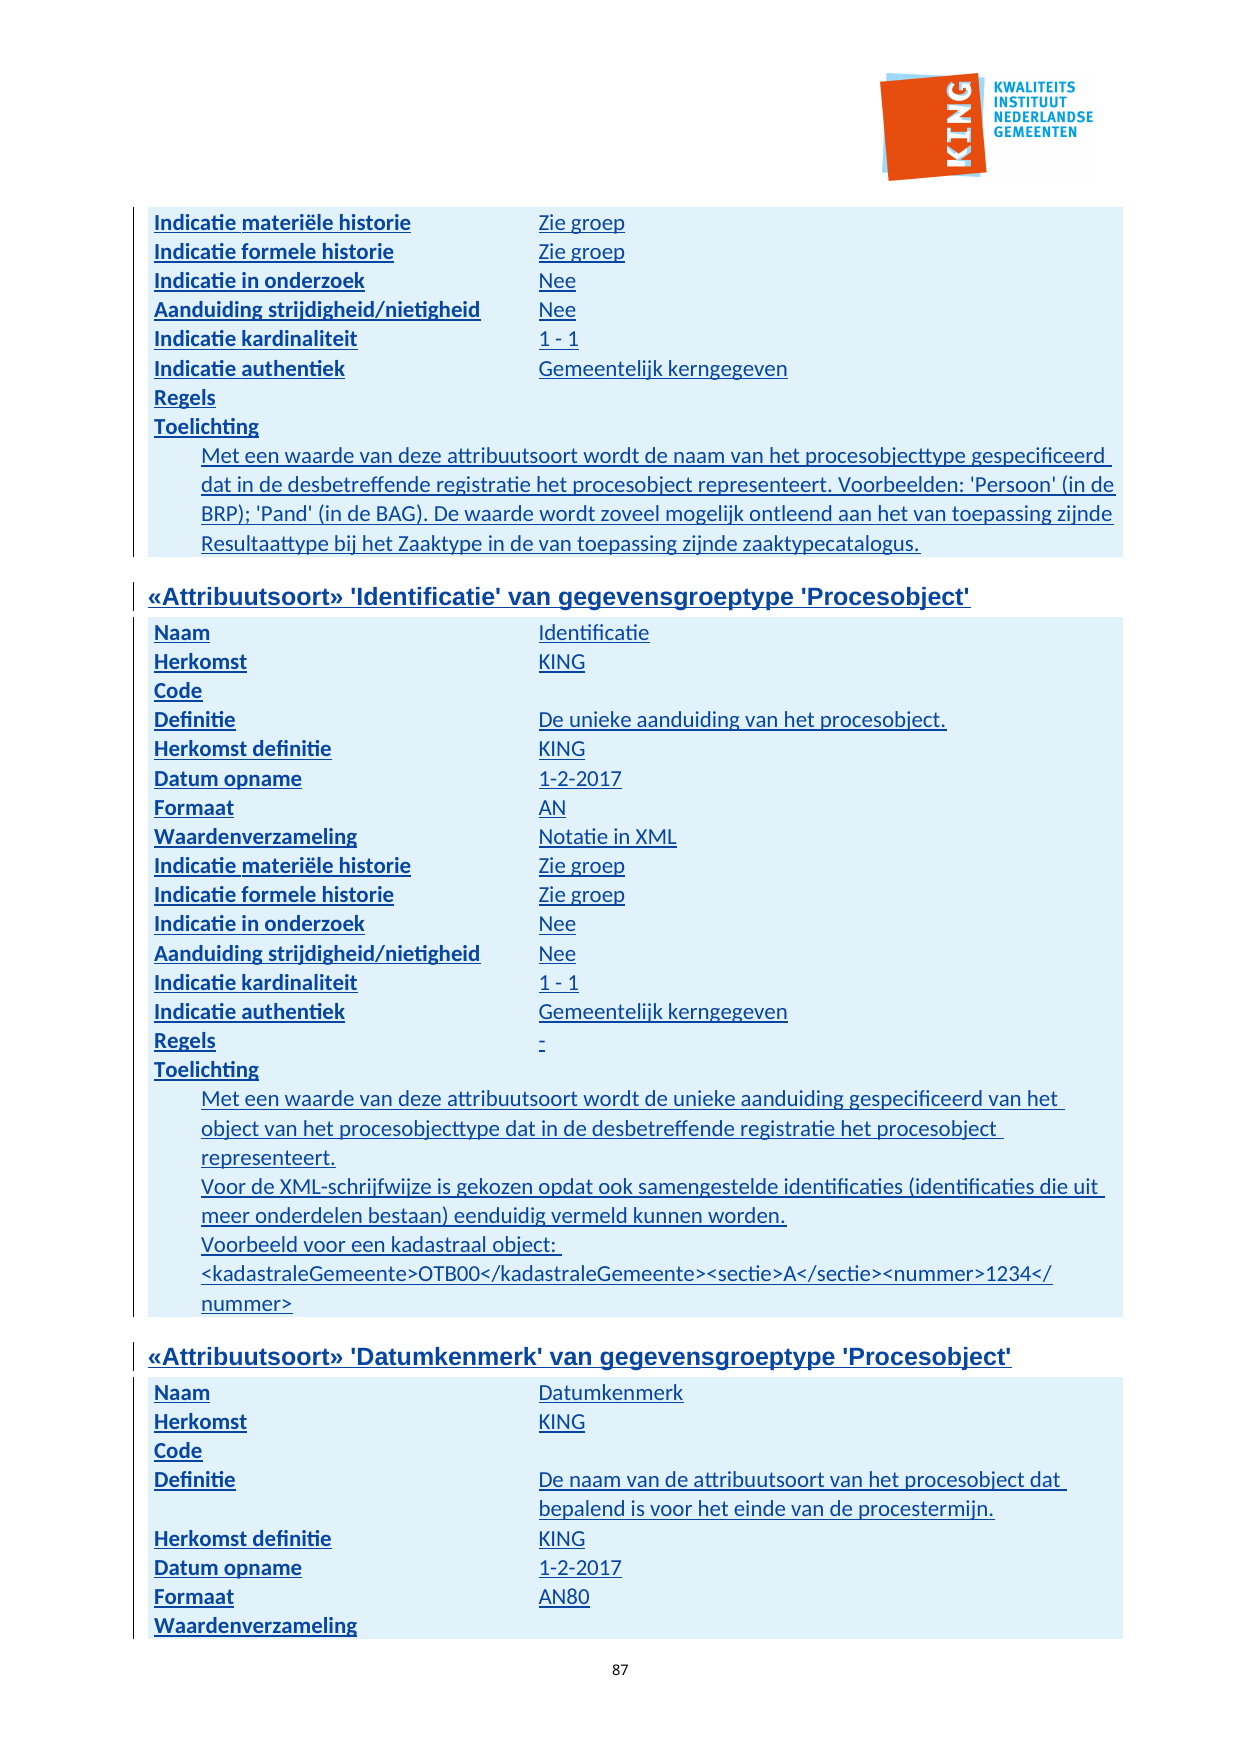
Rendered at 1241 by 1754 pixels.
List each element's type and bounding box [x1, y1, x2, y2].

picture [880, 73, 1093, 181]
